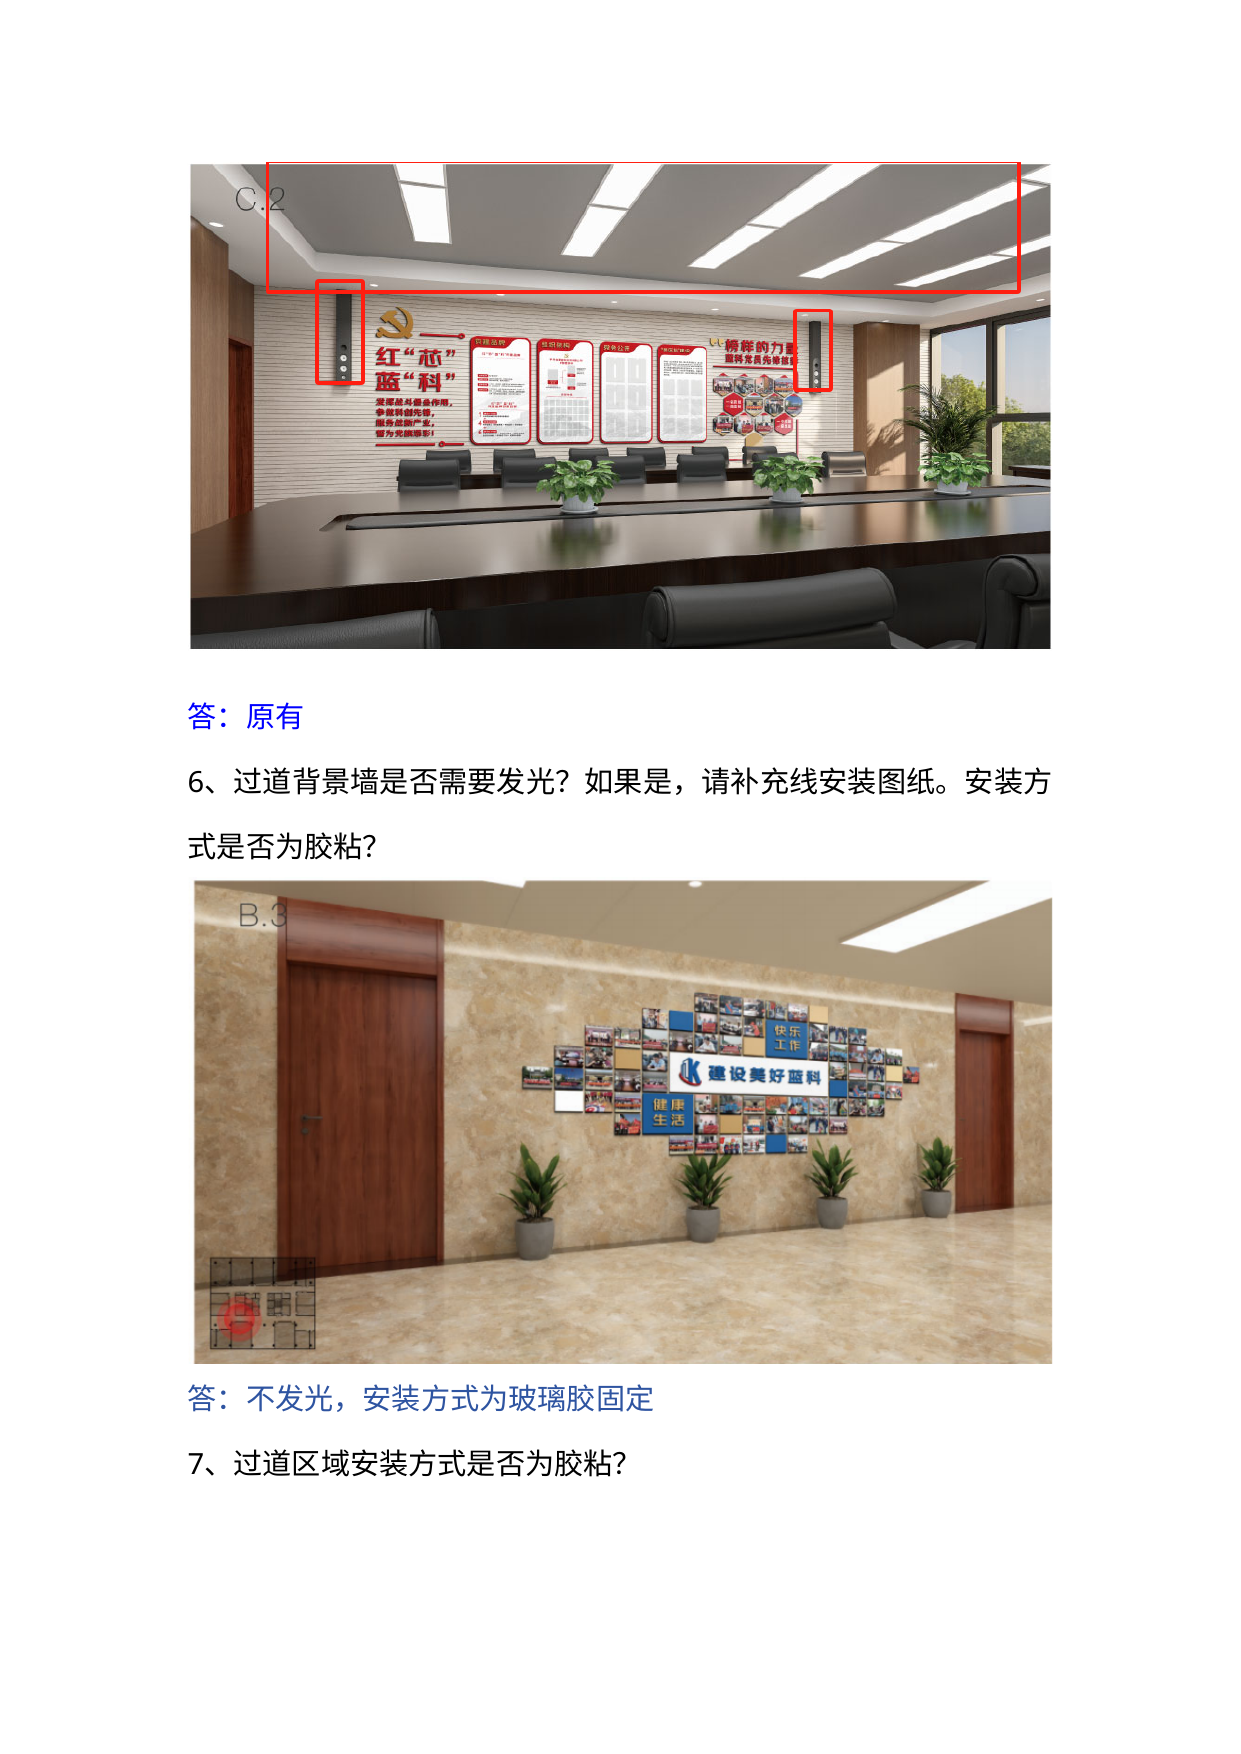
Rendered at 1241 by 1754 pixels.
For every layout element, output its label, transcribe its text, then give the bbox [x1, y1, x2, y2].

picture [187, 162, 1053, 651]
picture [187, 877, 1053, 1364]
text 答：原有 [187, 682, 1053, 747]
text 答：不发光，安装方式为玻璃胶固定 [187, 1364, 1053, 1429]
list 过道区域安装方式是否为胶粘？ [187, 1429, 1053, 1494]
list 过道背景墙是否需要发光？如果是，请补充线安装图纸。安装方式是否为胶粘？ [187, 747, 1053, 877]
